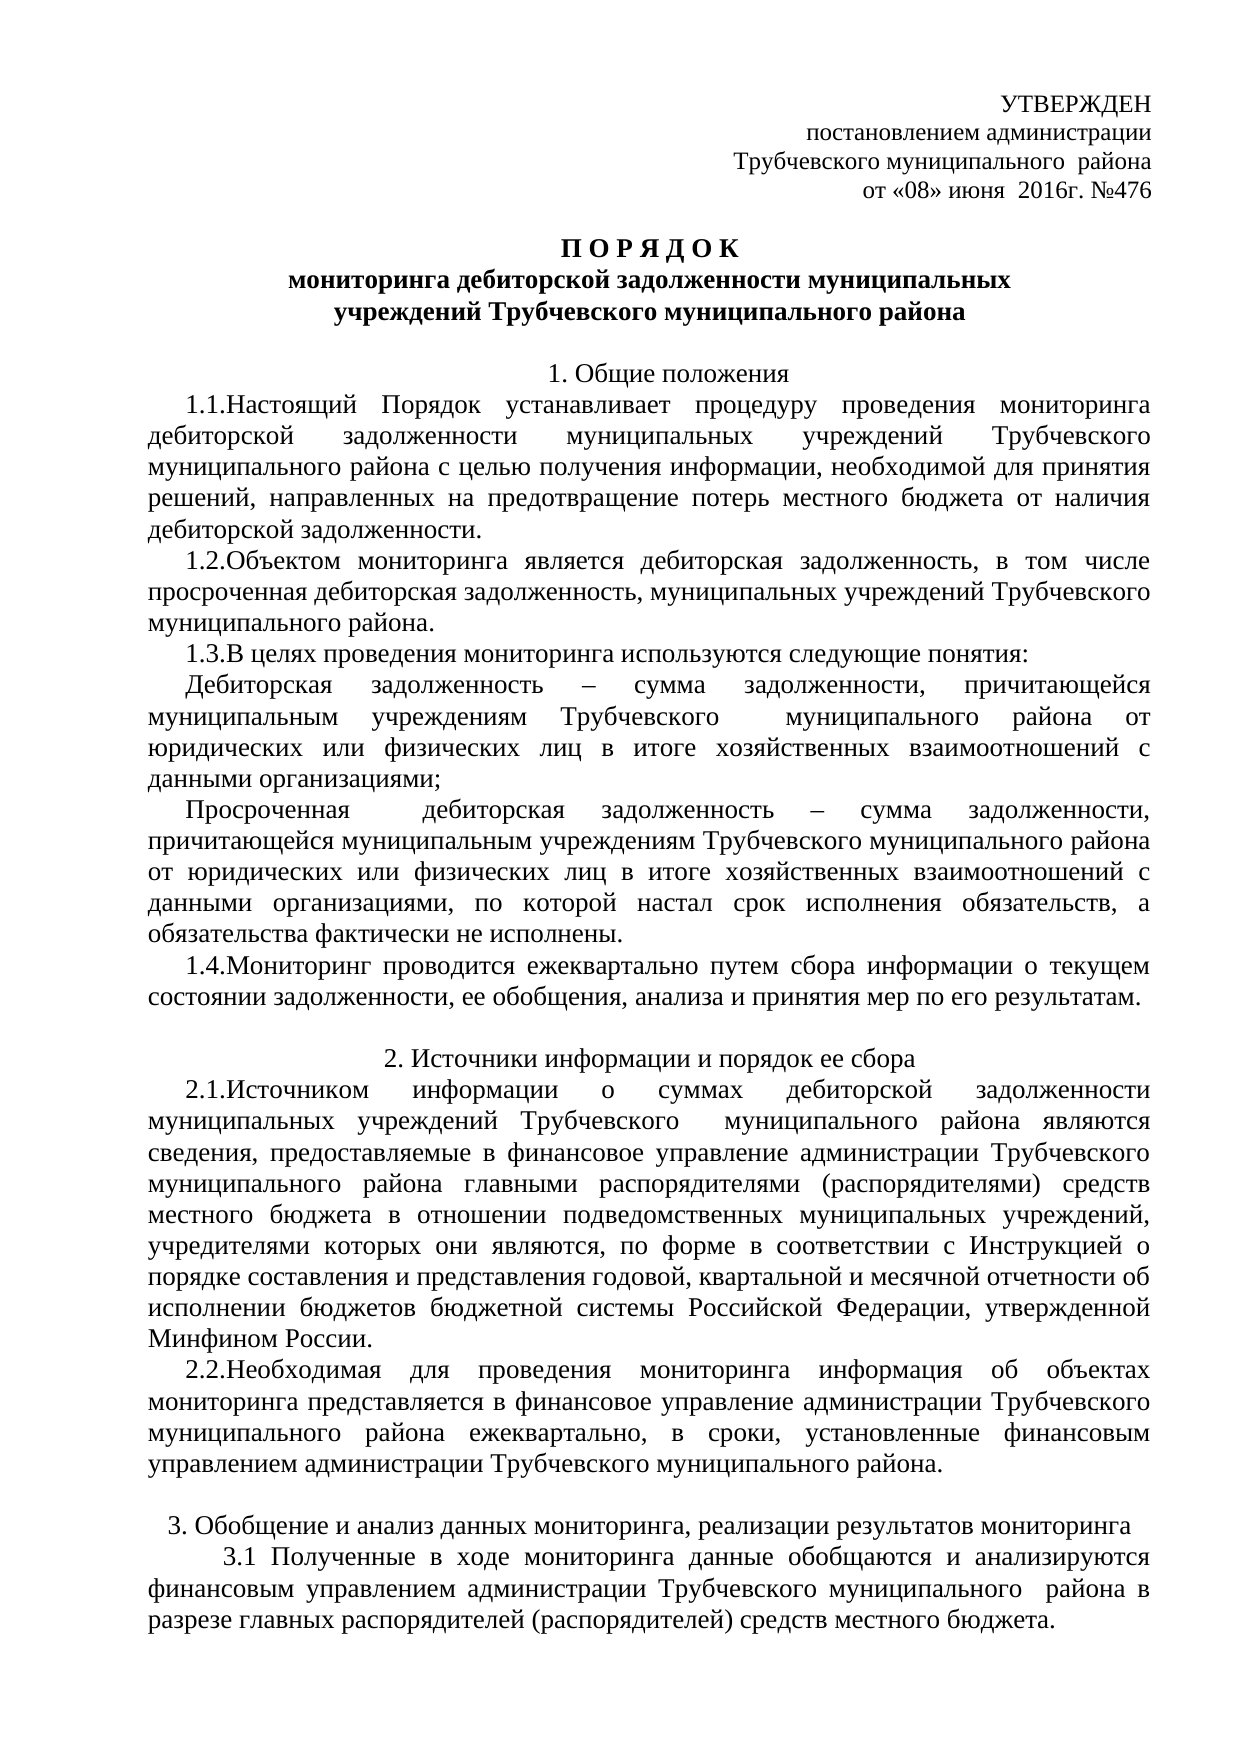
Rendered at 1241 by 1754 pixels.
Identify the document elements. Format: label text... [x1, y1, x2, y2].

text мониторинга дебиторской задолженности муниципальных [148, 263, 1152, 295]
text 1. Общие положения [148, 357, 1152, 388]
text 3. Обобщение и анализ данных мониторинга, реализации результатов мониторинга [148, 1509, 1152, 1541]
text 2. Источники информации и порядок ее сбора [148, 1042, 1152, 1073]
text 2.1.Источником информации о суммах дебиторской задолженности муниципальных учреждений Трубчевского муниципального района являются сведения, предоставляемые в финансовое управление администрации Трубчевского муниципального района главными распорядителями (распорядителями) средств местного бюджета в отношении подведомственных муниципальных учреждений, учредителями которых они являются, по форме в соответствии с Инструкцией о порядке составления и представления годовой, квартальной и месячной отчетности об исполнении бюджетов бюджетной системы Российской Федерации, утвержденной Минфином России. [148, 1073, 1152, 1354]
text Дебиторская задолженность – сумма задолженности, причитающейся муниципальным учреждениям Трубчевского муниципального района от юридических или физических лиц в итоге хозяйственных взаимоотношений с данными организациями; [148, 668, 1152, 793]
text П О Р Я Д О К [148, 232, 1152, 263]
text Просроченная дебиторская задолженность – сумма задолженности, причитающейся муниципальным учреждениям Трубчевского муниципального района от юридических или физических лиц в итоге хозяйственных взаимоотношений с данными организациями, по которой настал срок исполнения обязательств, а обязательства фактически не исполнены. [148, 793, 1152, 949]
text от «08» июня 2016г. №476 [448, 175, 1152, 204]
text 1.4.Мониторинг проводится ежеквартально путем сбора информации о текущем состоянии задолженности, ее обобщения, анализа и принятия мер по его результатам. [148, 949, 1152, 1011]
text УТВЕРЖДЕН [148, 89, 1152, 117]
text учреждений Трубчевского муниципального района [148, 295, 1152, 326]
text 1.1.Настоящий Порядок устанавливает процедуру проведения мониторинга дебиторской задолженности муниципальных учреждений Трубчевского муниципального района с целью получения информации, необходимой для принятия решений, направленных на предотвращение потерь местного бюджета от наличия дебиторской задолженности. [148, 388, 1152, 544]
text 2.2.Необходимая для проведения мониторинга информация об объектах мониторинга представляется в финансовое управление администрации Трубчевского муниципального района ежеквартально, в сроки, установленные финансовым управлением администрации Трубчевского муниципального района. [148, 1354, 1152, 1478]
text постановлением администрации [448, 117, 1152, 146]
text Трубчевского муниципального района [448, 146, 1152, 175]
text 3.1 Полученные в ходе мониторинга данные обобщаются и анализируются финансовым управлением администрации Трубчевского муниципального района в разрезе главных распорядителей (распорядителей) средств местного бюджета. [148, 1541, 1152, 1634]
text 1.3.В целях проведения мониторинга используются следующие понятия: [148, 637, 1152, 668]
text 1.2.Объектом мониторинга является дебиторская задолженность, в том числе просроченная дебиторская задолженность, муниципальных учреждений Трубчевского муниципального района. [148, 544, 1152, 637]
